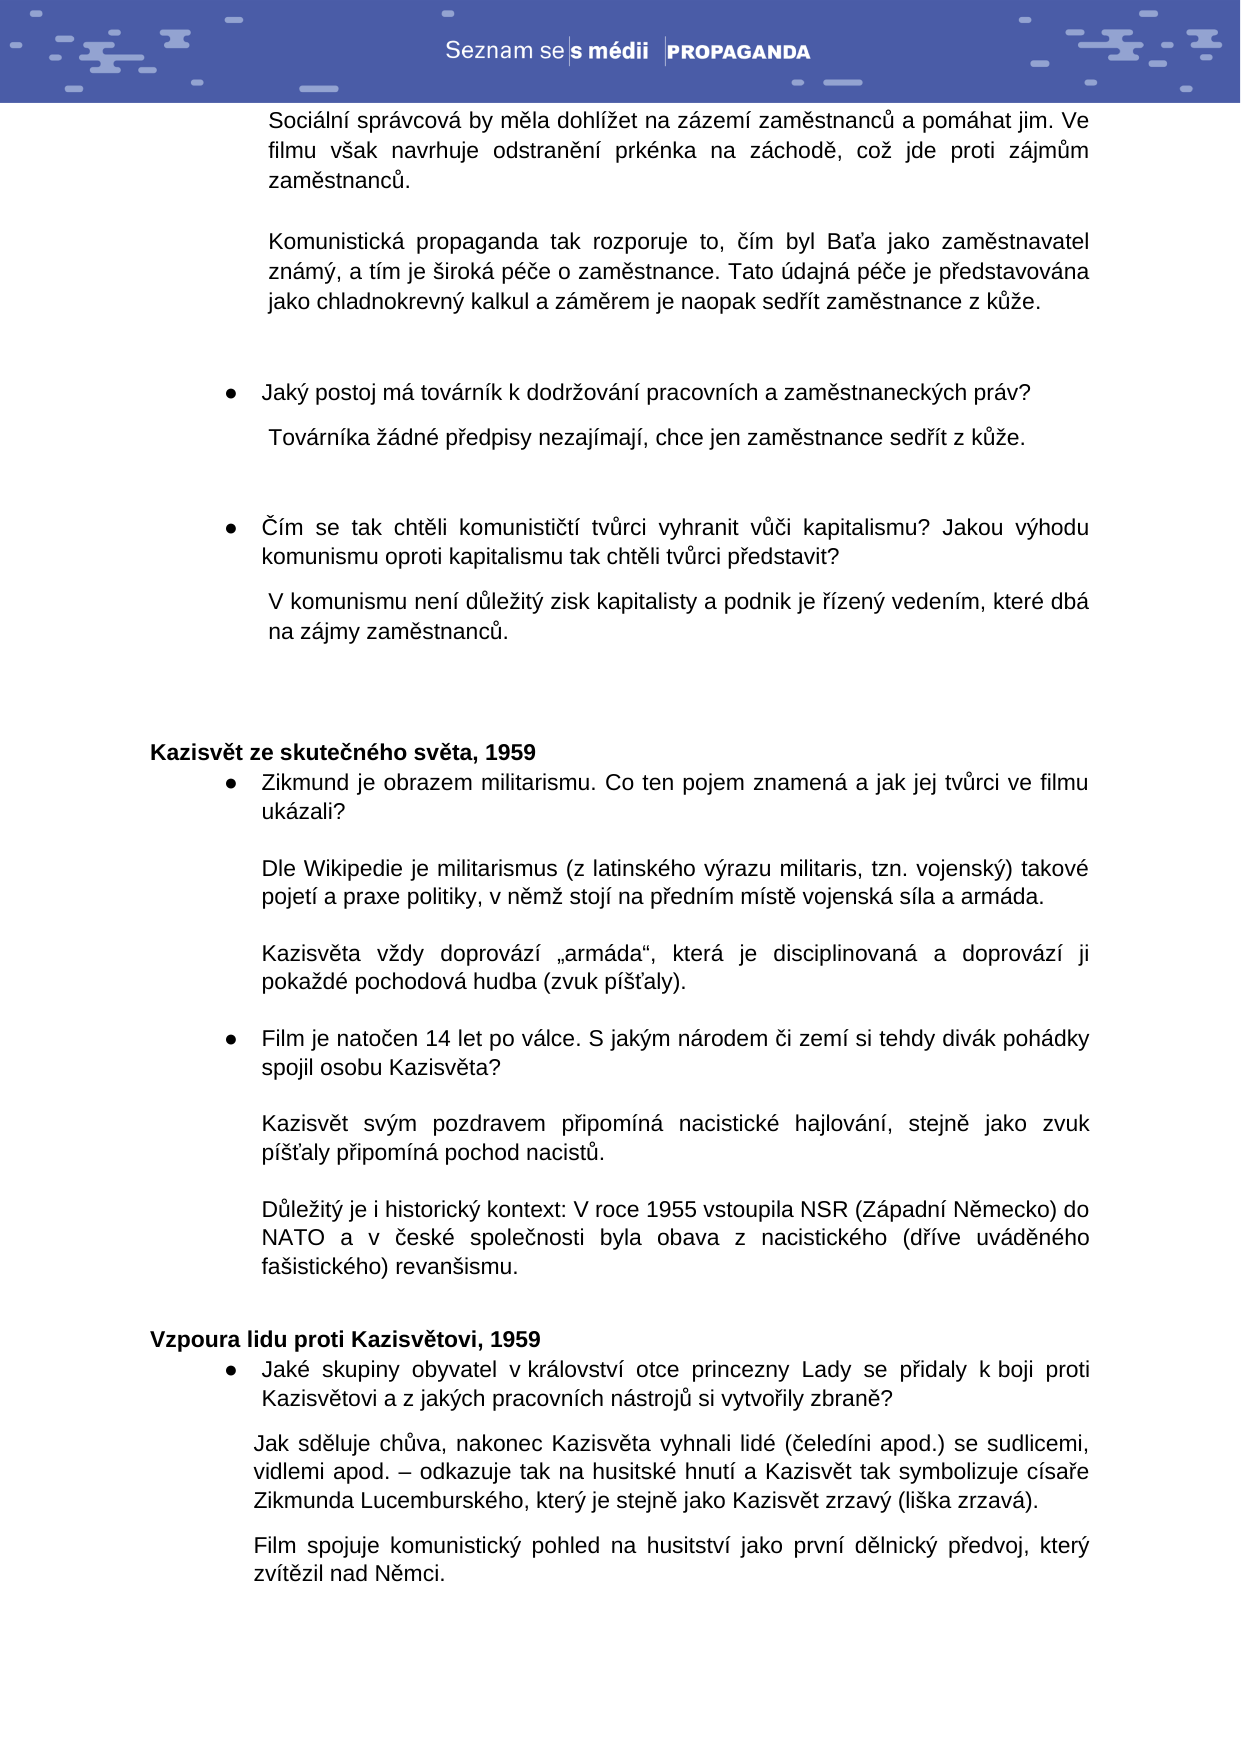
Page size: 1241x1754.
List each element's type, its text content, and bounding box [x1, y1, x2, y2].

text Kazisvět svým pozdravem připomíná nacistické hajlování, stejně jako zvuk píšťaly připomíná pochod nacistů. [261, 1110, 1090, 1165]
text Továrníka žádné předpisy nezajímají, chce jen zaměstnance sedřít z kůže. [268, 424, 1090, 450]
text Kazisvět ze skutečného světa, 1959 [150, 739, 1090, 765]
picture [0, 0, 1241, 103]
text Dle Wikipedie je militarismus (z latinského výrazu militaris, tzn. vojenský) takové pojetí a praxe politiky, v němž stojí na předním místě vojenská síla a armáda. [261, 854, 1090, 909]
list Jaké skupiny obyvatel v království otce princezny Lady se přidaly k boji proti Kazisvětovi a z jakých pracovních nástrojů si vytvořily zbraně? [224, 1356, 1090, 1411]
text Důležitý je i historický kontext: V roce 1955 vstoupila NSR (Západní Německo) do NATO a v české společnosti byla obava z nacistického (dříve uváděného fašistického) revanšismu. [261, 1196, 1090, 1279]
list Film je natočen 14 let po válce. S jakým národem či zemí si tehdy divák pohádky spojil osobu Kazisvěta? [224, 1025, 1090, 1080]
list Jaký postoj má továrník k dodržování pracovních a zaměstnaneckých práv? [224, 379, 1090, 405]
text Vzpoura lidu proti Kazisvětovi, 1959 [150, 1326, 1090, 1352]
text Sociální správcová by měla dohlížet na zázemí zaměstnanců a pomáhat jim. Ve filmu však navrhuje odstranění prkénka na záchodě, což jde proti zájmům zaměstnanců. [268, 101, 1090, 193]
text Jak sděluje chůva, nakonec Kazisvěta vyhnali lidé (čeledíni apod.) se sudlicemi, vidlemi apod. – odkazuje tak na husitské hnutí a Kazisvět tak symbolizuje císaře Zikmunda Lucemburského, který je stejně jako Kazisvět zrzavý (liška zrzavá). [253, 1430, 1090, 1513]
text Komunistická propaganda tak rozporuje to, čím byl Baťa jako zaměstnavatel známý, a tím je široká péče o zaměstnance. Tato údajná péče je představována jako chladnokrevný kalkul a záměrem je naopak sedřít zaměstnance z kůže. [268, 228, 1090, 314]
text Kazisvěta vždy doprovází „armáda“, která je disciplinovaná a doprovází ji pokaždé pochodová hudba (zvuk píšťaly). [261, 940, 1090, 994]
text Film spojuje komunistický pohled na husitství jako první dělnický předvoj, který zvítězil nad Němci. [253, 1532, 1090, 1587]
text V komunismu není důležitý zisk kapitalisty a podnik je řízený vedením, které dbá na zájmy zaměstnanců. [268, 588, 1090, 644]
list Zikmund je obrazem militarismu. Co ten pojem znamená a jak jej tvůrci ve filmu ukázali? [224, 769, 1090, 824]
list Čím se tak chtěli komunističtí tvůrci vyhranit vůči kapitalismu? Jakou výhodu komunismu oproti kapitalismu tak chtěli tvůrci představit? [224, 514, 1090, 569]
